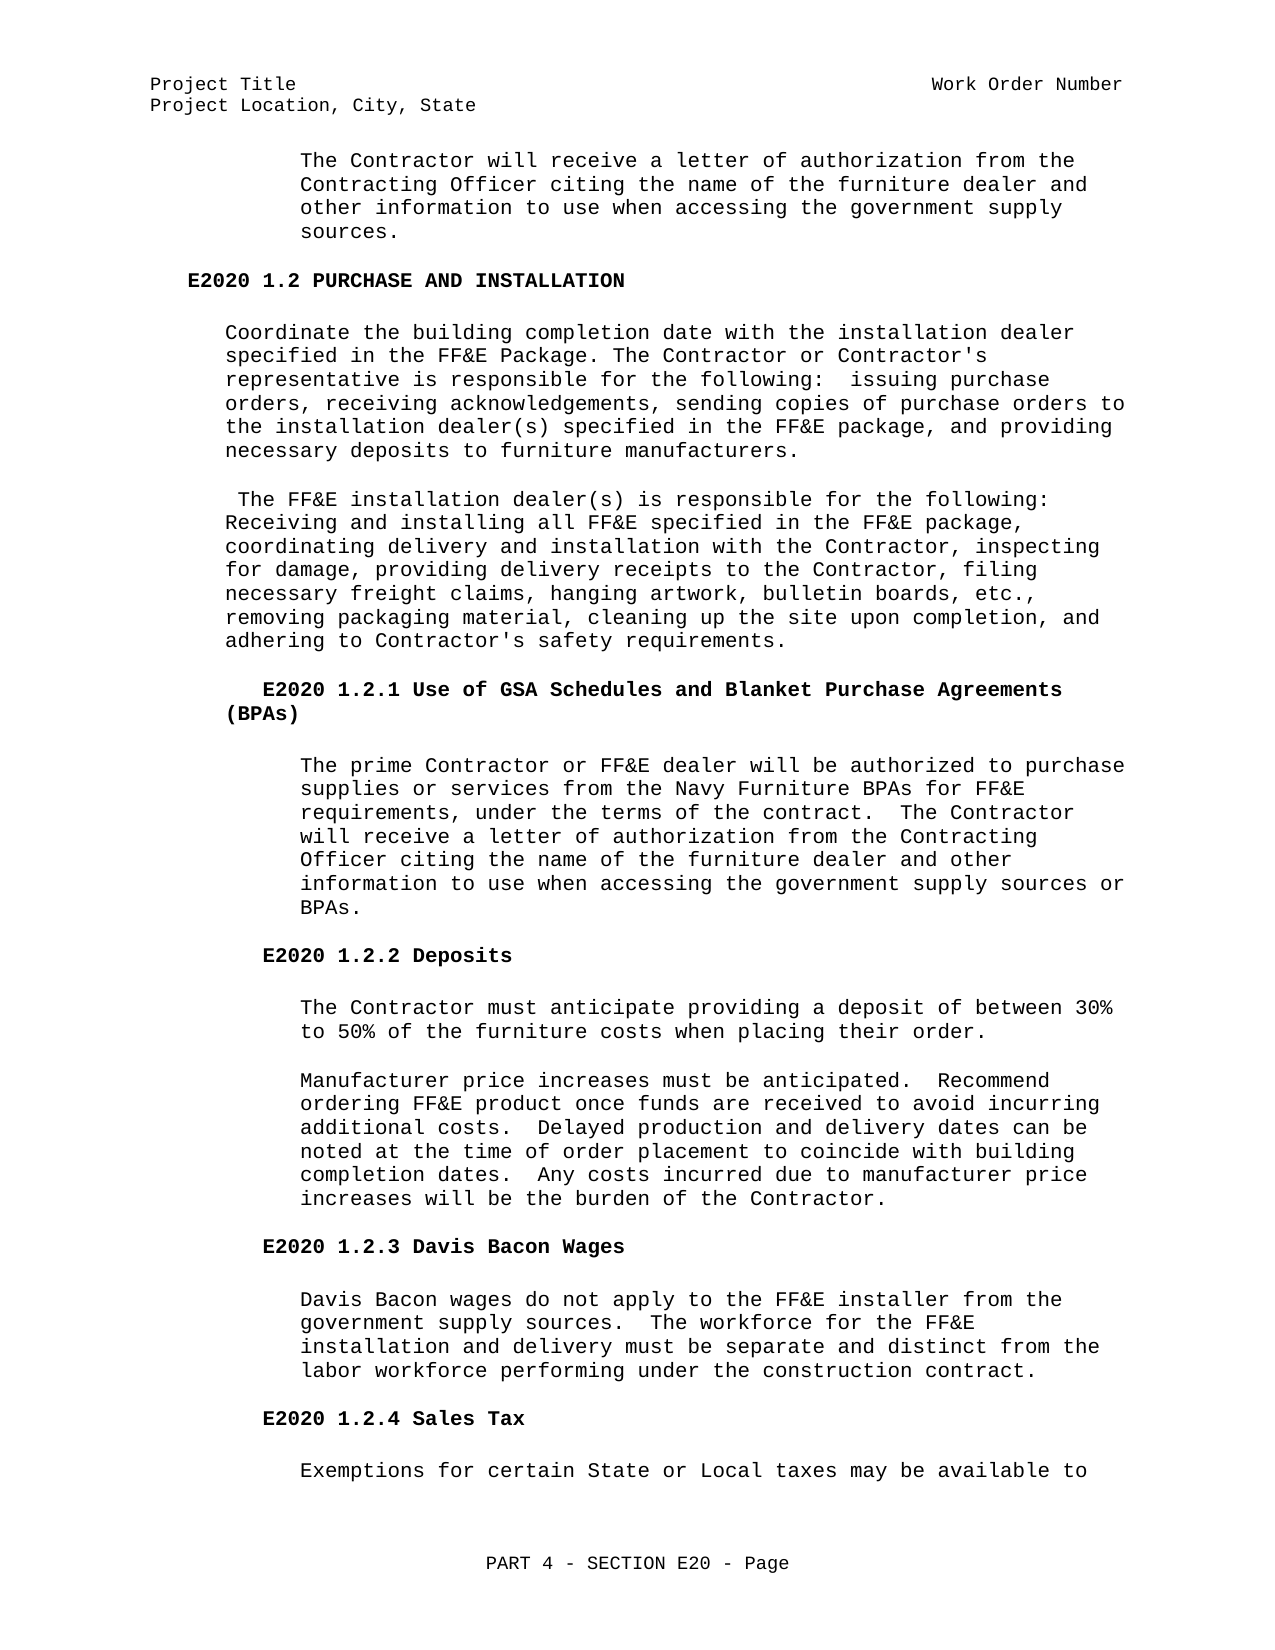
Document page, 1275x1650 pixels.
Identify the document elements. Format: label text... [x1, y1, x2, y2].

text E2020 1.2 PURCHASE AND INSTALLATION [150, 269, 1125, 293]
text Davis Bacon wages do not apply to the FF&E installer from the government supply sources. The workforce for the FF&E installation and delivery must be separate and distinct from the labor workforce performing under the construction contract. [300, 1289, 1125, 1383]
text E2020 1.2.2 Deposits [225, 945, 1125, 969]
text Manufacturer price increases must be anticipated. Recommend ordering FF&E product once funds are received to avoid incurring additional costs. Delayed production and delivery dates can be noted at the time of order placement to coincide with building completion dates. Any costs incurred due to manufacturer price increases will be the burden of the Contractor. [300, 1070, 1125, 1212]
text Coordinate the building completion date with the installation dealer specified in the FF&E Package. The Contractor or Contractor's representative is responsible for the following: issuing purchase orders, receiving acknowledgements, sending copies of purchase orders to the installation dealer(s) specified in the FF&E package, and providing necessary deposits to furniture manufacturers. [225, 322, 1125, 463]
text The Contractor will receive a letter of authorization from the Contracting Officer citing the name of the furniture dealer and other information to use when accessing the government supply sources. [300, 150, 1125, 244]
text The prime Contractor or FF&E dealer will be authorized to purchase supplies or services from the Navy Furniture BPAs for FF&E requirements, under the terms of the contract. The Contractor will receive a letter of authorization from the Contracting Officer citing the name of the furniture dealer and other information to use when accessing the government supply sources or BPAs. [300, 755, 1125, 920]
text E2020 1.2.3 Davis Bacon Wages [225, 1237, 1125, 1260]
text The Contractor must anticipate providing a deposit of between 30% to 50% of the furniture costs when placing their order. [300, 997, 1125, 1045]
text E2020 1.2.4 Sales Tax [225, 1408, 1125, 1432]
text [300, 1460, 1125, 1484]
text The FF&E installation dealer(s) is responsible for the following: Receiving and installing all FF&E specified in the FF&E package, coordinating delivery and installation with the Contractor, inspecting for damage, providing delivery receipts to the Contractor, filing necessary freight claims, hanging artwork, bulletin boards, etc., removing packaging material, cleaning up the site upon completion, and adhering to Contractor's safety requirements. [225, 488, 1125, 654]
text E2020 1.2.1 Use of GSA Schedules and Blanket Purchase Agreements (BPAs) [225, 679, 1125, 726]
